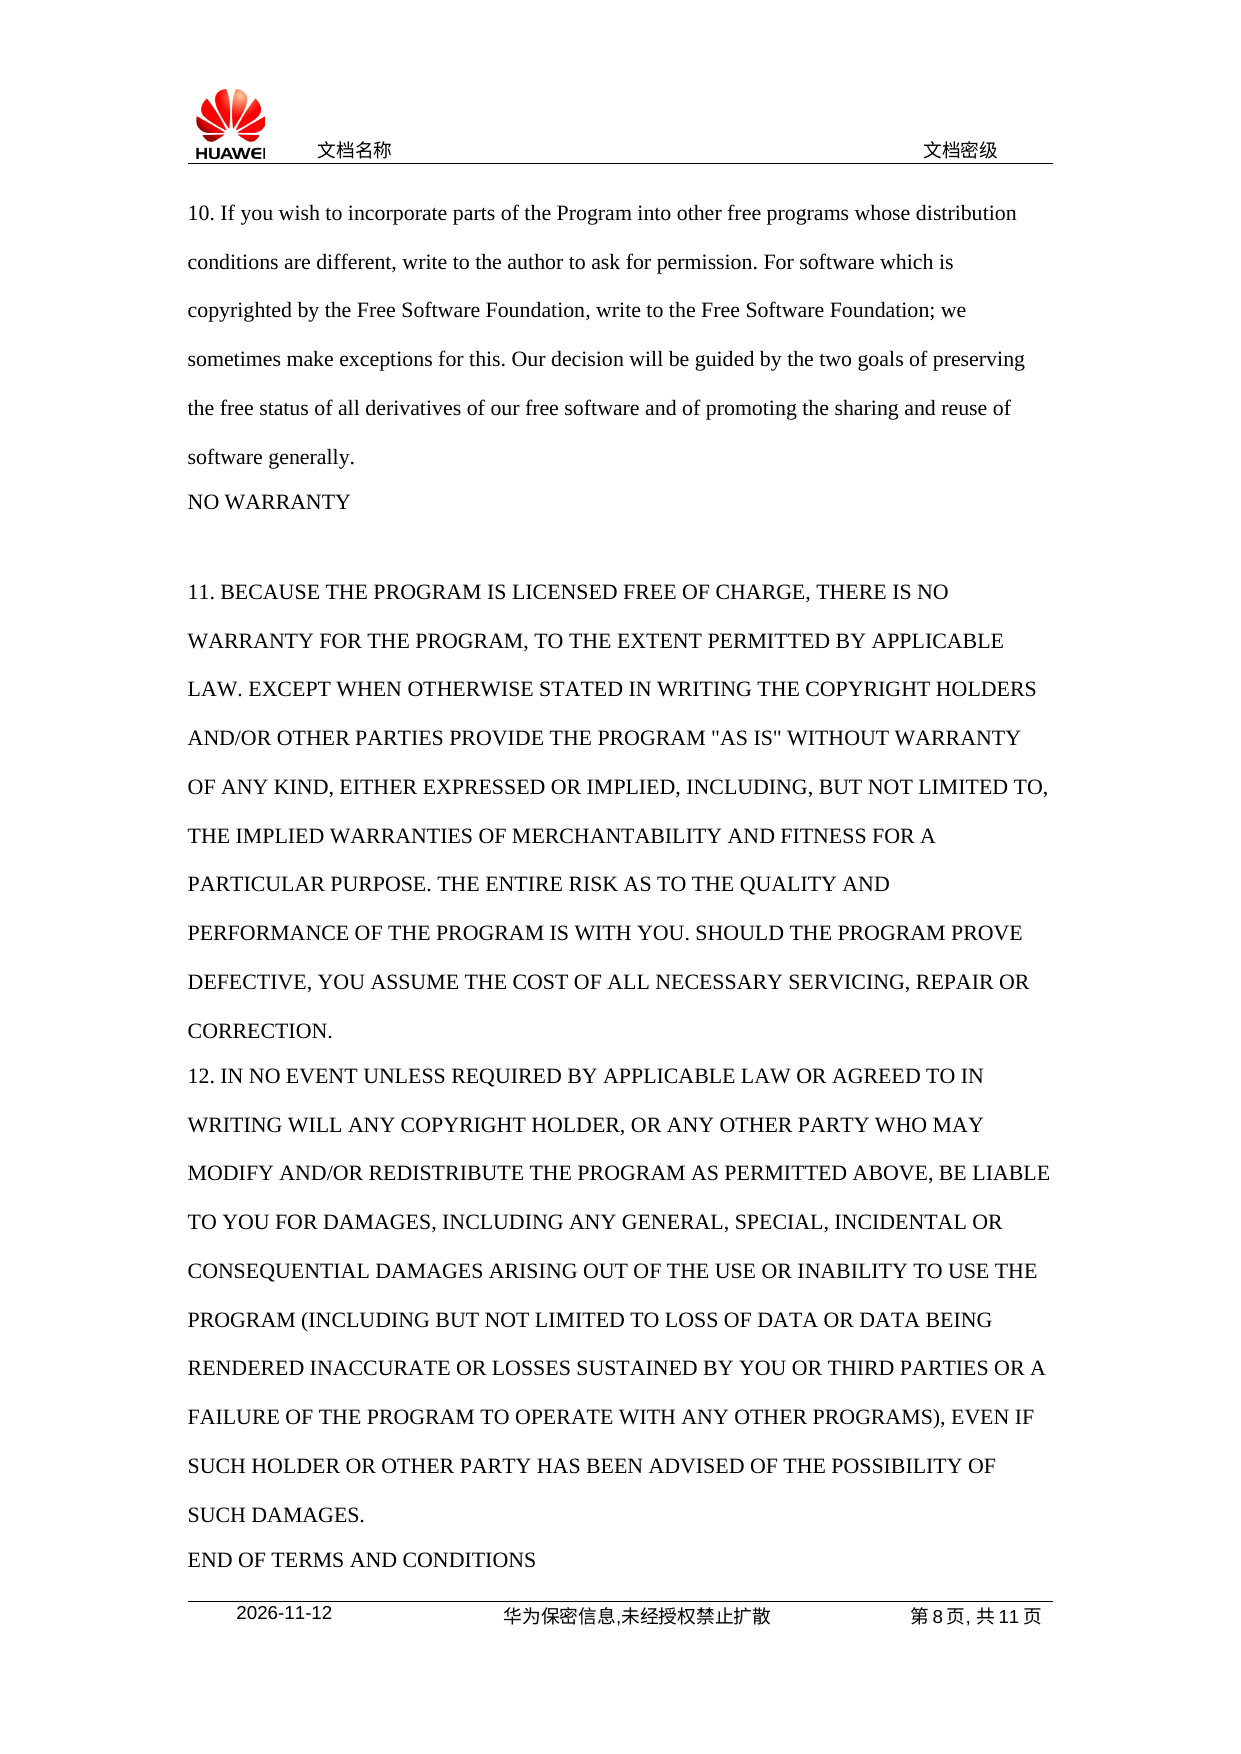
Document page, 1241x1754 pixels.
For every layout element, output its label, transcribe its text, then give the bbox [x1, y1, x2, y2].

picture [196, 89, 265, 159]
text 11. BECAUSE THE PROGRAM IS LICENSED FREE OF CHARGE, THERE IS NO WARRANTY FOR THE PROGRAM, TO THE EXTENT PERMITTED BY APPLICABLE LAW. EXCEPT WHEN OTHERWISE STATED IN WRITING THE COPYRIGHT HOLDERS AND/OR OTHER PARTIES PROVIDE THE PROGRAM "AS IS" WITHOUT WARRANTY OF ANY KIND, EITHER EXPRESSED OR IMPLIED, INCLUDING, BUT NOT LIMITED TO, THE IMPLIED WARRANTIES OF MERCHANTABILITY AND FITNESS FOR A PARTICULAR PURPOSE. THE ENTIRE RISK AS TO THE QUALITY AND PERFORMANCE OF THE PROGRAM IS WITH YOU. SHOULD THE PROGRAM PROVE DEFECTIVE, YOU ASSUME THE COST OF ALL NECESSARY SERVICING, REPAIR OR CORRECTION. [187, 575, 1053, 1047]
text NO WARRANTY [187, 485, 1053, 518]
text END OF TERMS AND CONDITIONS [187, 1543, 1053, 1576]
text 12. IN NO EVENT UNLESS REQUIRED BY APPLICABLE LAW OR AGREED TO IN WRITING WILL ANY COPYRIGHT HOLDER, OR ANY OTHER PARTY WHO MAY MODIFY AND/OR REDISTRIBUTE THE PROGRAM AS PERMITTED ABOVE, BE LIABLE TO YOU FOR DAMAGES, INCLUDING ANY GENERAL, SPECIAL, INCIDENTAL OR CONSEQUENTIAL DAMAGES ARISING OUT OF THE USE OR INABILITY TO USE THE PROGRAM (INCLUDING BUT NOT LIMITED TO LOSS OF DATA OR DATA BEING RENDERED INACCURATE OR LOSSES SUSTAINED BY YOU OR THIRD PARTIES OR A FAILURE OF THE PROGRAM TO OPERATE WITH ANY OTHER PROGRAMS), EVEN IF SUCH HOLDER OR OTHER PARTY HAS BEEN ADVISED OF THE POSSIBILITY OF SUCH DAMAGES. [187, 1059, 1053, 1530]
text 10. If you wish to incorporate parts of the Program into other free programs whose distribution conditions are different, write to the author to ask for permission. For software which is copyrighted by the Free Software Foundation, write to the Free Software Foundation; we sometimes make exceptions for this. Our decision will be guided by the two goals of preserving the free status of all derivatives of our free software and of promoting the sharing and reuse of software generally. [187, 196, 1053, 472]
